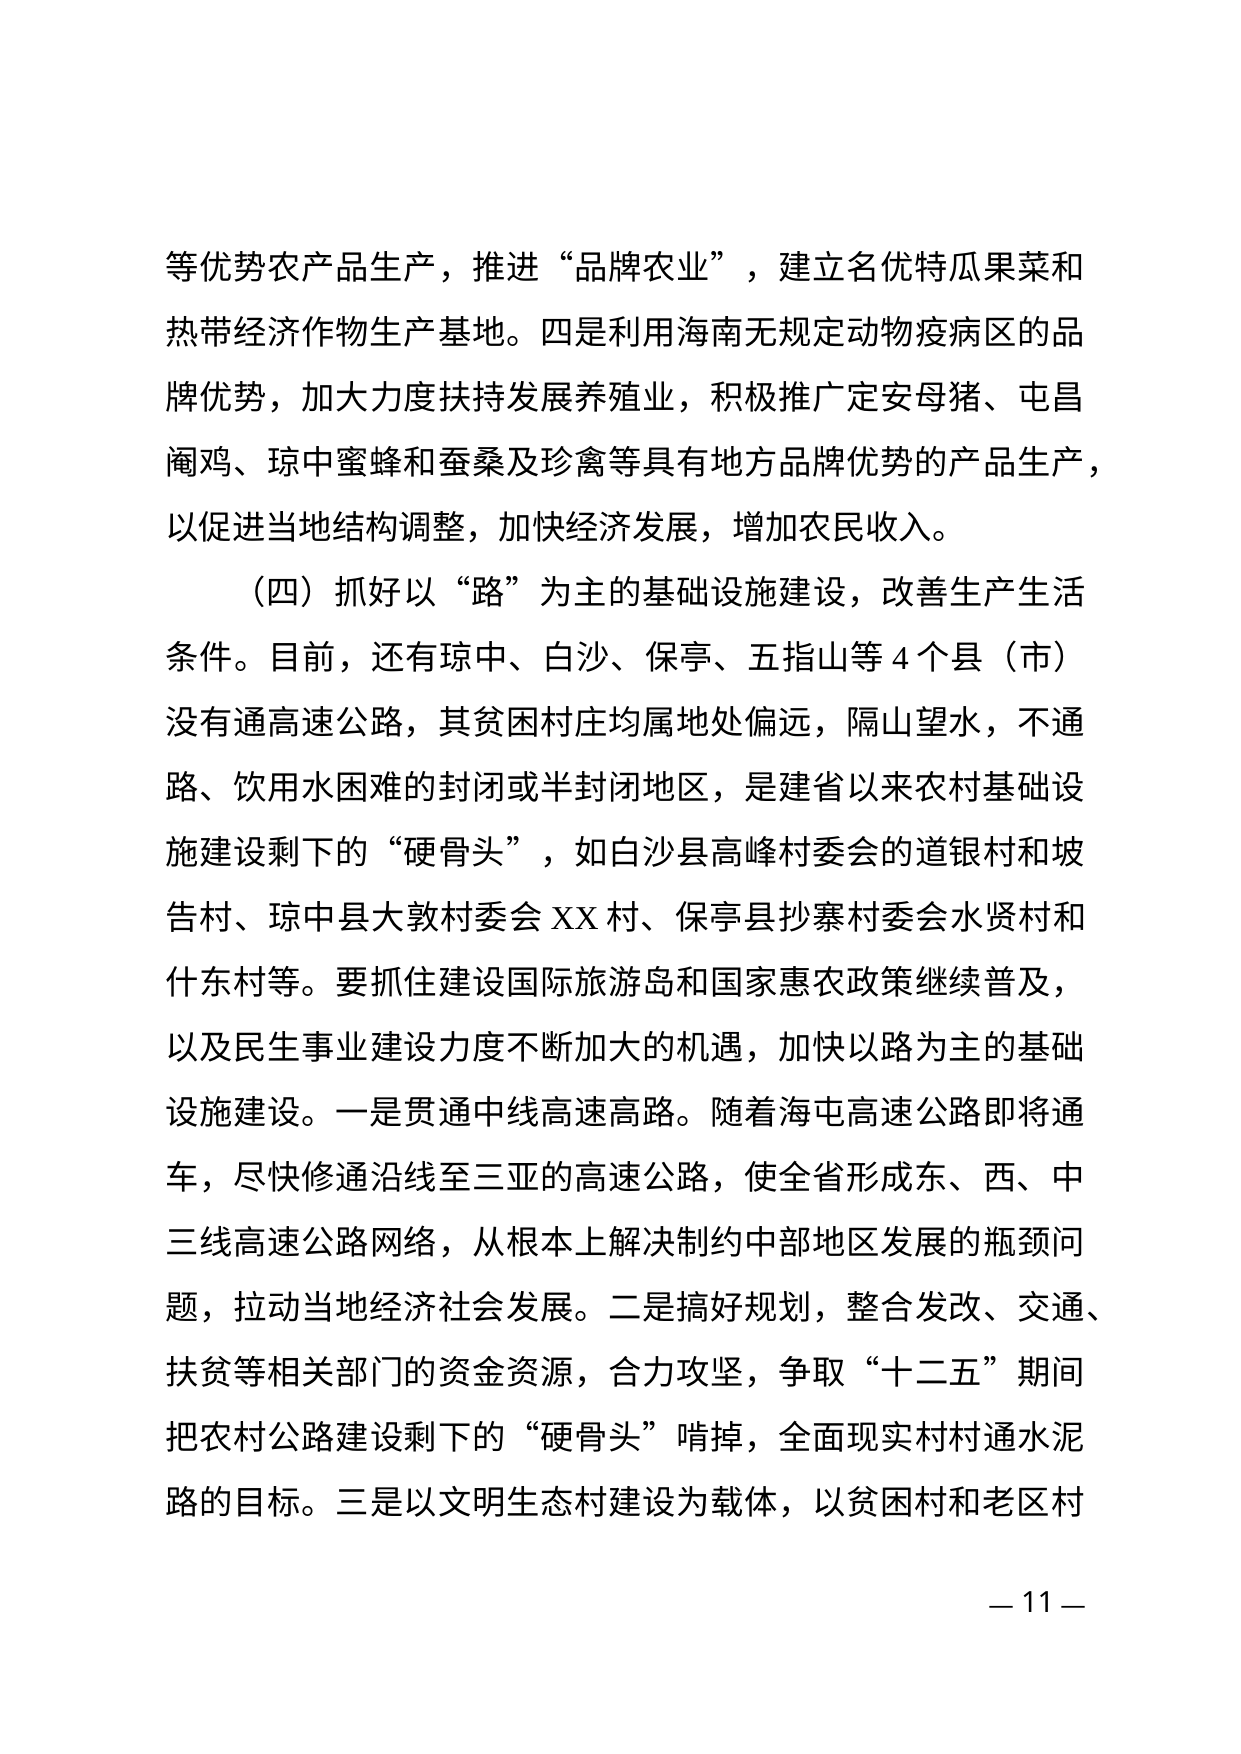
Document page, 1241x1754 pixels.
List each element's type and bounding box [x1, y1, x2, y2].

text [165, 233, 1087, 558]
text [165, 558, 1087, 1533]
